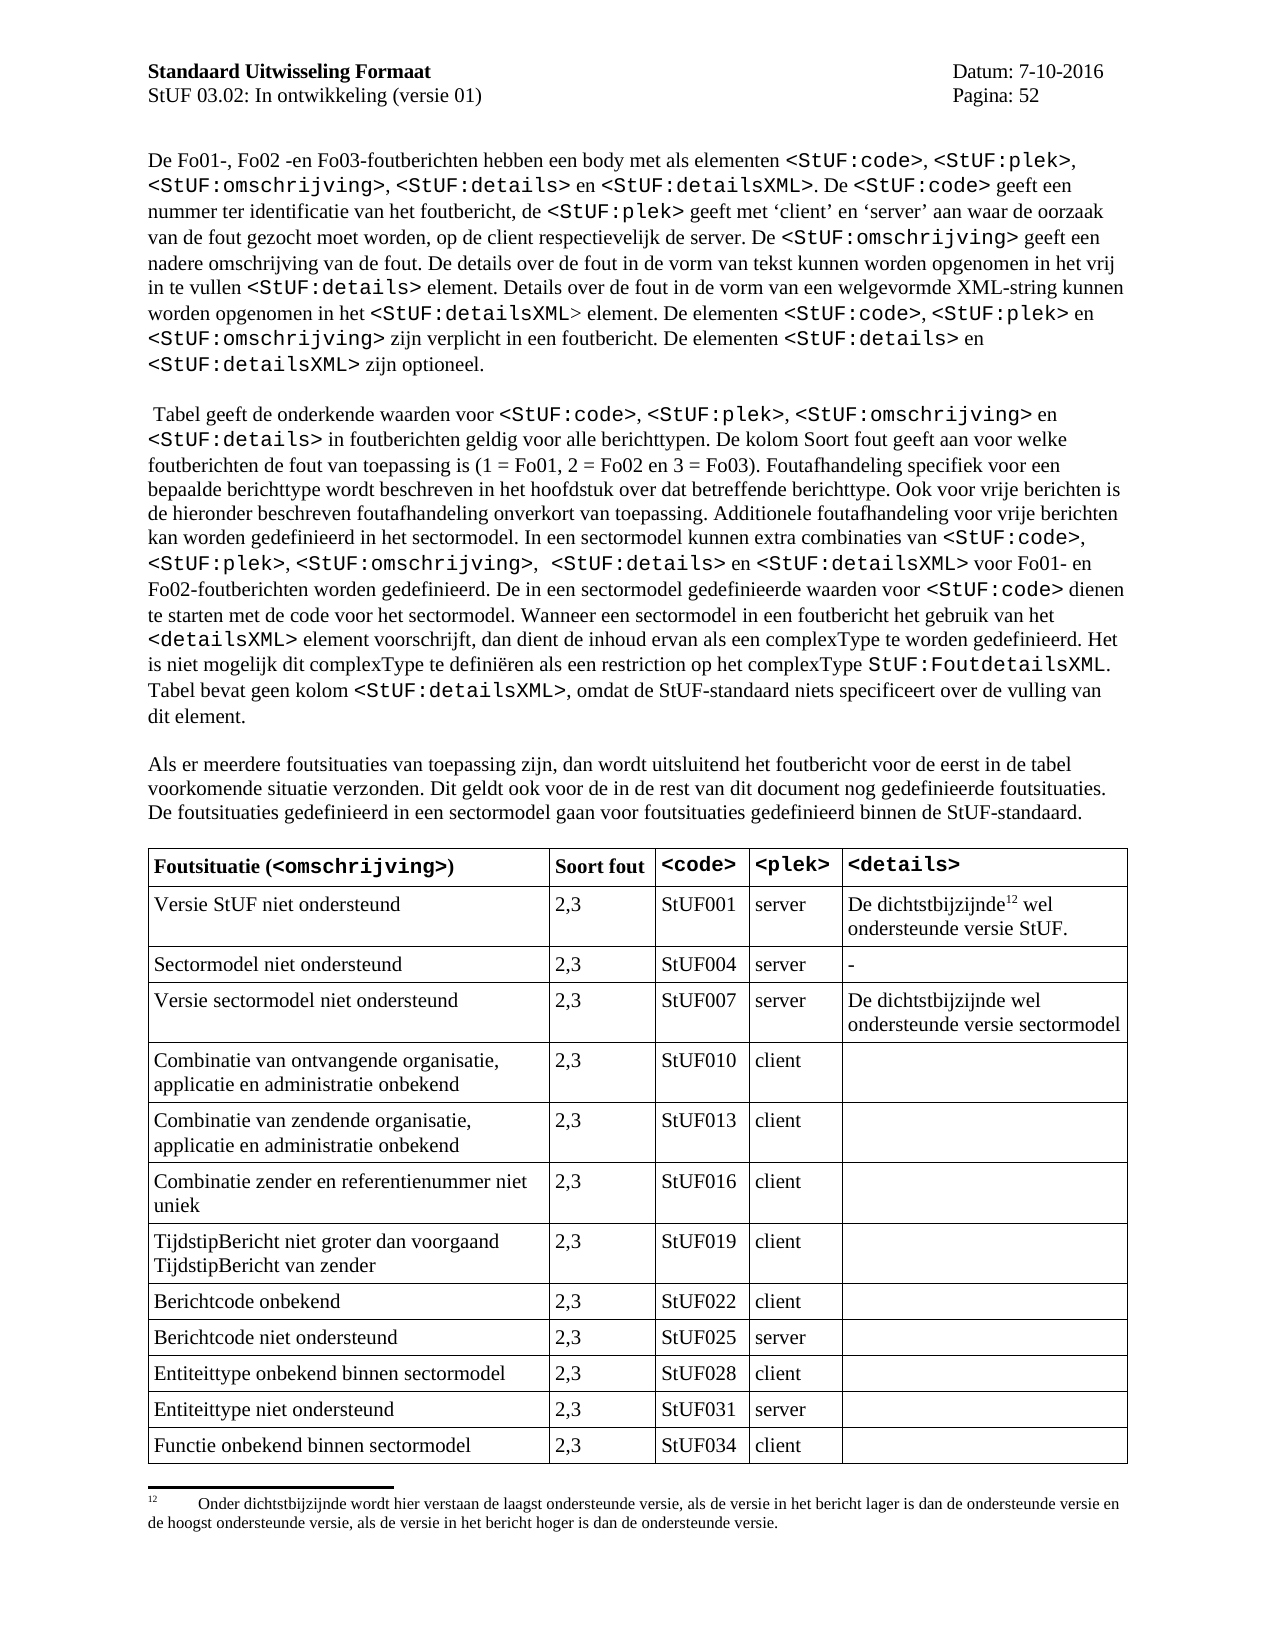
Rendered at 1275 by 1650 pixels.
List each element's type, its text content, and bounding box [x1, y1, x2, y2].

text Tabel geeft de onderkende waarden voor <StUF:code>, <StUF:plek>, <StUF:omschrijving> en <StUF:details> in foutberichten geldig voor alle berichttypen. De kolom Soort fout geeft aan voor welke foutberichten de fout van toepassing is (1 = Fo01, 2 = Fo02 en 3 = Fo03). Foutafhandeling specifiek voor een bepaalde berichttype wordt beschreven in het hoofdstuk over dat betreffende berichttype. Ook voor vrije berichten is de hieronder beschreven foutafhandeling onverkort van toepassing. Additionele foutafhandeling voor vrije berichten kan worden gedefinieerd in het sectormodel. In een sectormodel kunnen extra combinaties van <StUF:code>, <StUF:plek>, <StUF:omschrijving>, <StUF:details> en <StUF:detailsXML> voor Fo01- en Fo02-foutberichten worden gedefinieerd. De in een sectormodel gedefinieerde waarden voor <StUF:code> dienen te starten met de code voor het sectormodel. Wanneer een sectormodel in een foutbericht het gebruik van het <detailsXML> element voorschrijft, dan dient de inhoud ervan als een complexType te worden gedefinieerd. Het is niet mogelijk dit complexType te definiëren als een restriction op het complexType StUF:FoutdetailsXML. Tabel bevat geen kolom <StUF:detailsXML>, omdat de StUF-standaard niets specificeert over de vulling van dit element. [148, 402, 1127, 728]
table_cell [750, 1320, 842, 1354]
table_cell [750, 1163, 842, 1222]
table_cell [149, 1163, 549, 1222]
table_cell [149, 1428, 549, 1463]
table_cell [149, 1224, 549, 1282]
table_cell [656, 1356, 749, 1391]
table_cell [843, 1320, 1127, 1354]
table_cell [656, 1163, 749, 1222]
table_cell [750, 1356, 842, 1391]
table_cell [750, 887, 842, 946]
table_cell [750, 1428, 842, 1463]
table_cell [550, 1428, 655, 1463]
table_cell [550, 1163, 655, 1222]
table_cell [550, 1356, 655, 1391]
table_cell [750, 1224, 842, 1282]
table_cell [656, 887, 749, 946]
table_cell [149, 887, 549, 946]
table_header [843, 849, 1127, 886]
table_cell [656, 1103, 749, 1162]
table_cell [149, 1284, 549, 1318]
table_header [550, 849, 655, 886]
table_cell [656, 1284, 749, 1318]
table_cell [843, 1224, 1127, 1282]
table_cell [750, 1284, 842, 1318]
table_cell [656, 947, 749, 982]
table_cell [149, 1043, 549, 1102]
text De Fo01-, Fo02 -en Fo03-foutberichten hebben een body met als elementen <StUF:code>, <StUF:plek>, <StUF:omschrijving>, <StUF:details> en <StUF:detailsXML>. De <StUF:code> geeft een nummer ter identificatie van het foutbericht, de <StUF:plek> geeft met ‘client’ en ‘server’ aan waar de oorzaak van de fout gezocht moet worden, op de client respectievelijk de server. De <StUF:omschrijving> geeft een nadere omschrijving van de fout. De details over de fout in de vorm van tekst kunnen worden opgenomen in het vrij in te vullen <StUF:details> element. Details over de fout in de vorm van een welgevormde XML-string kunnen worden opgenomen in het <StUF:detailsXML> element. De elementen <StUF:code>, <StUF:plek> en <StUF:omschrijving> zijn verplicht in een foutbericht. De elementen <StUF:details> en <StUF:detailsXML> zijn optioneel. [148, 148, 1127, 378]
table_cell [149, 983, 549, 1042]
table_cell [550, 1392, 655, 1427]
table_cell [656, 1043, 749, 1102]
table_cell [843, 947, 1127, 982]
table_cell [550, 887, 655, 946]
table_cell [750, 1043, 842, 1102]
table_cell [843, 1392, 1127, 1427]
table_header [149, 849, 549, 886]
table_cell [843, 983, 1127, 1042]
text Als er meerdere foutsituaties van toepassing zijn, dan wordt uitsluitend het foutbericht voor de eerst in de tabel voorkomende situatie verzonden. Dit geldt ook voor de in de rest van dit document nog gedefinieerde foutsituaties. De foutsituaties gedefinieerd in een sectormodel gaan voor foutsituaties gedefinieerd binnen de StUF-standaard. [148, 752, 1127, 824]
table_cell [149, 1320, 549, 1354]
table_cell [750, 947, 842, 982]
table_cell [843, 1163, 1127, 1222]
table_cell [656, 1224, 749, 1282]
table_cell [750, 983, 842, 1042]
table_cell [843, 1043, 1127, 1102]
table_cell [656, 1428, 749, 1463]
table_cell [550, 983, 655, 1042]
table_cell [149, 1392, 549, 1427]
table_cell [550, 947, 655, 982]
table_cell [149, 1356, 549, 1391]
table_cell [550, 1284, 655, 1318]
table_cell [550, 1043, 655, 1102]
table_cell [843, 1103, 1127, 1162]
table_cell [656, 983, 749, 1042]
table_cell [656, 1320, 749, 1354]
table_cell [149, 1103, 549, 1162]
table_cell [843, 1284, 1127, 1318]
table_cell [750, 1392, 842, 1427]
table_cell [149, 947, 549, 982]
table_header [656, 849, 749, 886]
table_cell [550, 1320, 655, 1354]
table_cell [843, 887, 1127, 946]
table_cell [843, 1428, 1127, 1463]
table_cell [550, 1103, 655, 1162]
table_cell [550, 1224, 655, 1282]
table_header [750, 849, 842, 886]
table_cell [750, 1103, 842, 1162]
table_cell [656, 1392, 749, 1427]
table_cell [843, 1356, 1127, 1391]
